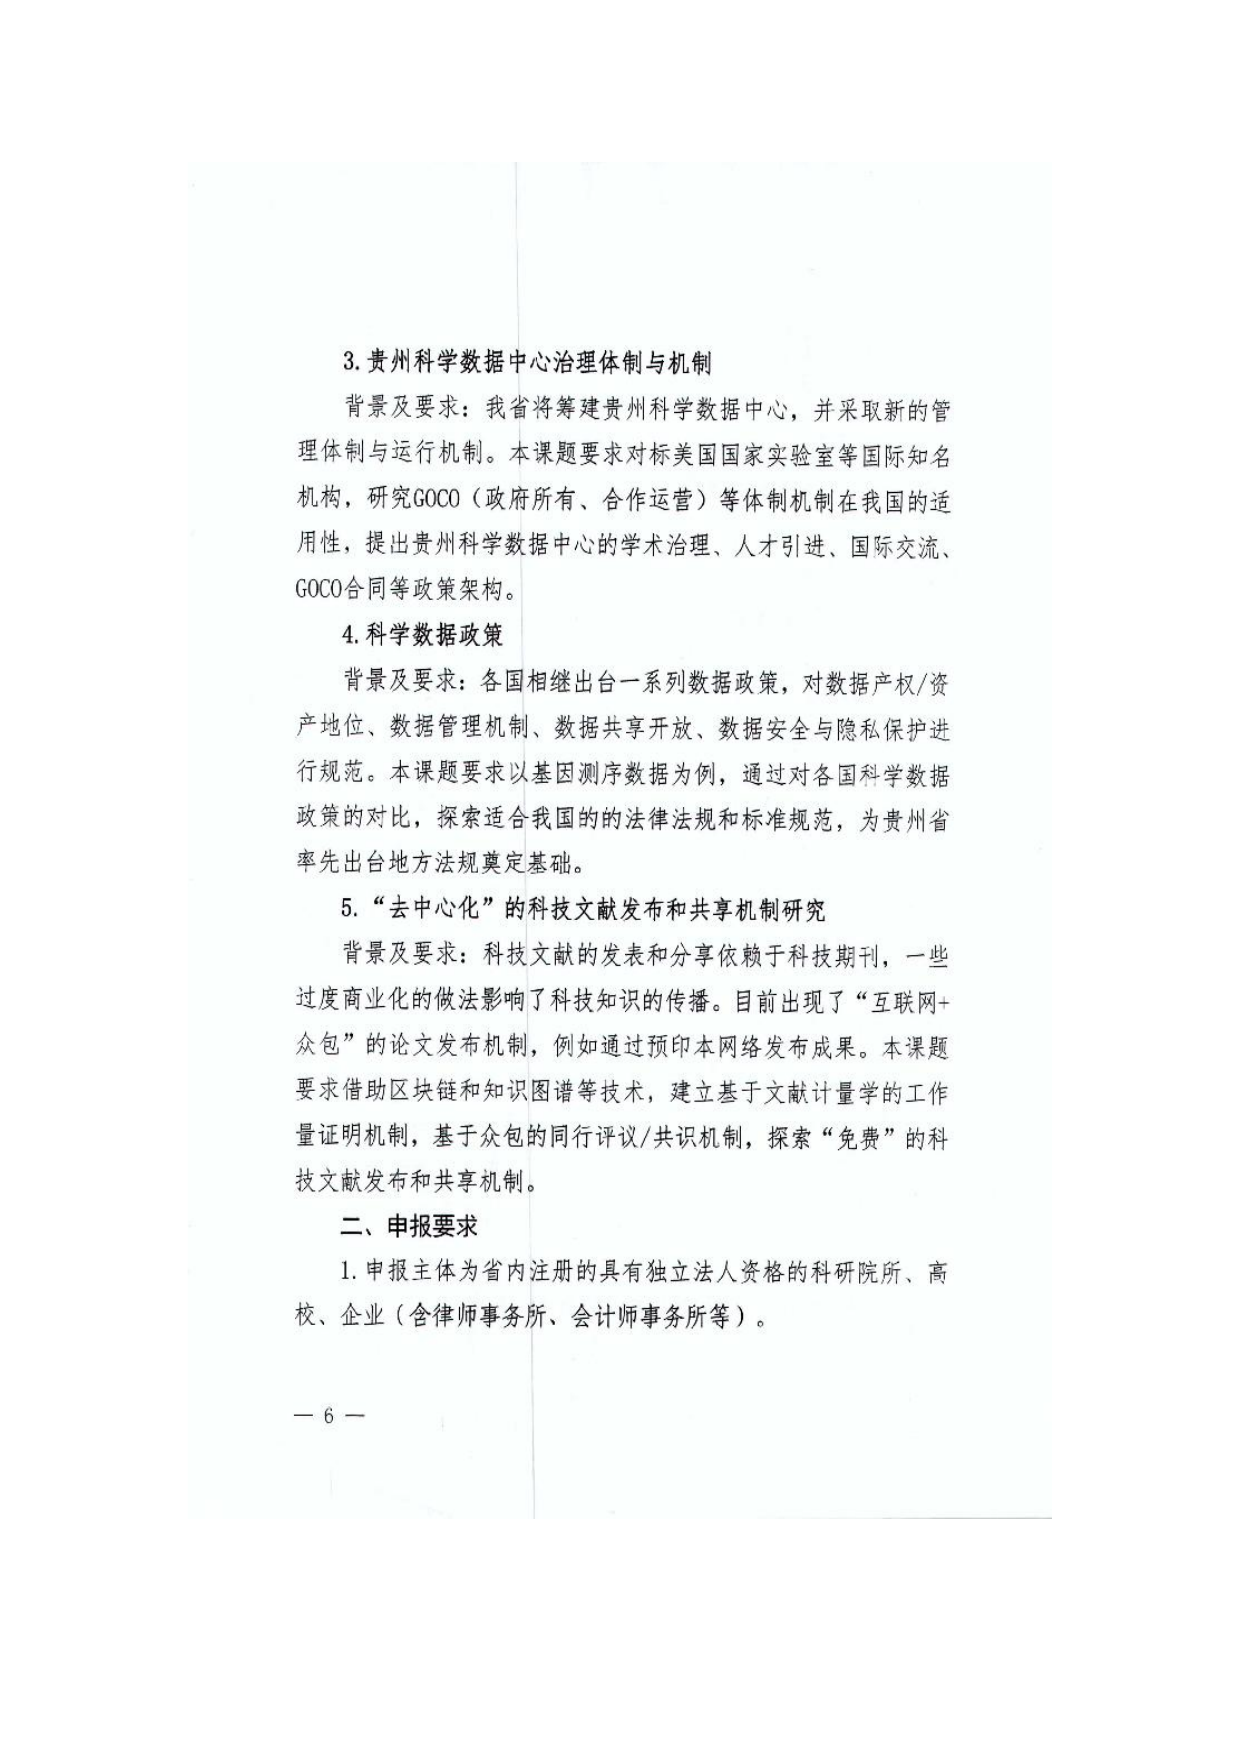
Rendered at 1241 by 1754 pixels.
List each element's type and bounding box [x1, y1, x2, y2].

picture [187, 162, 1052, 1519]
